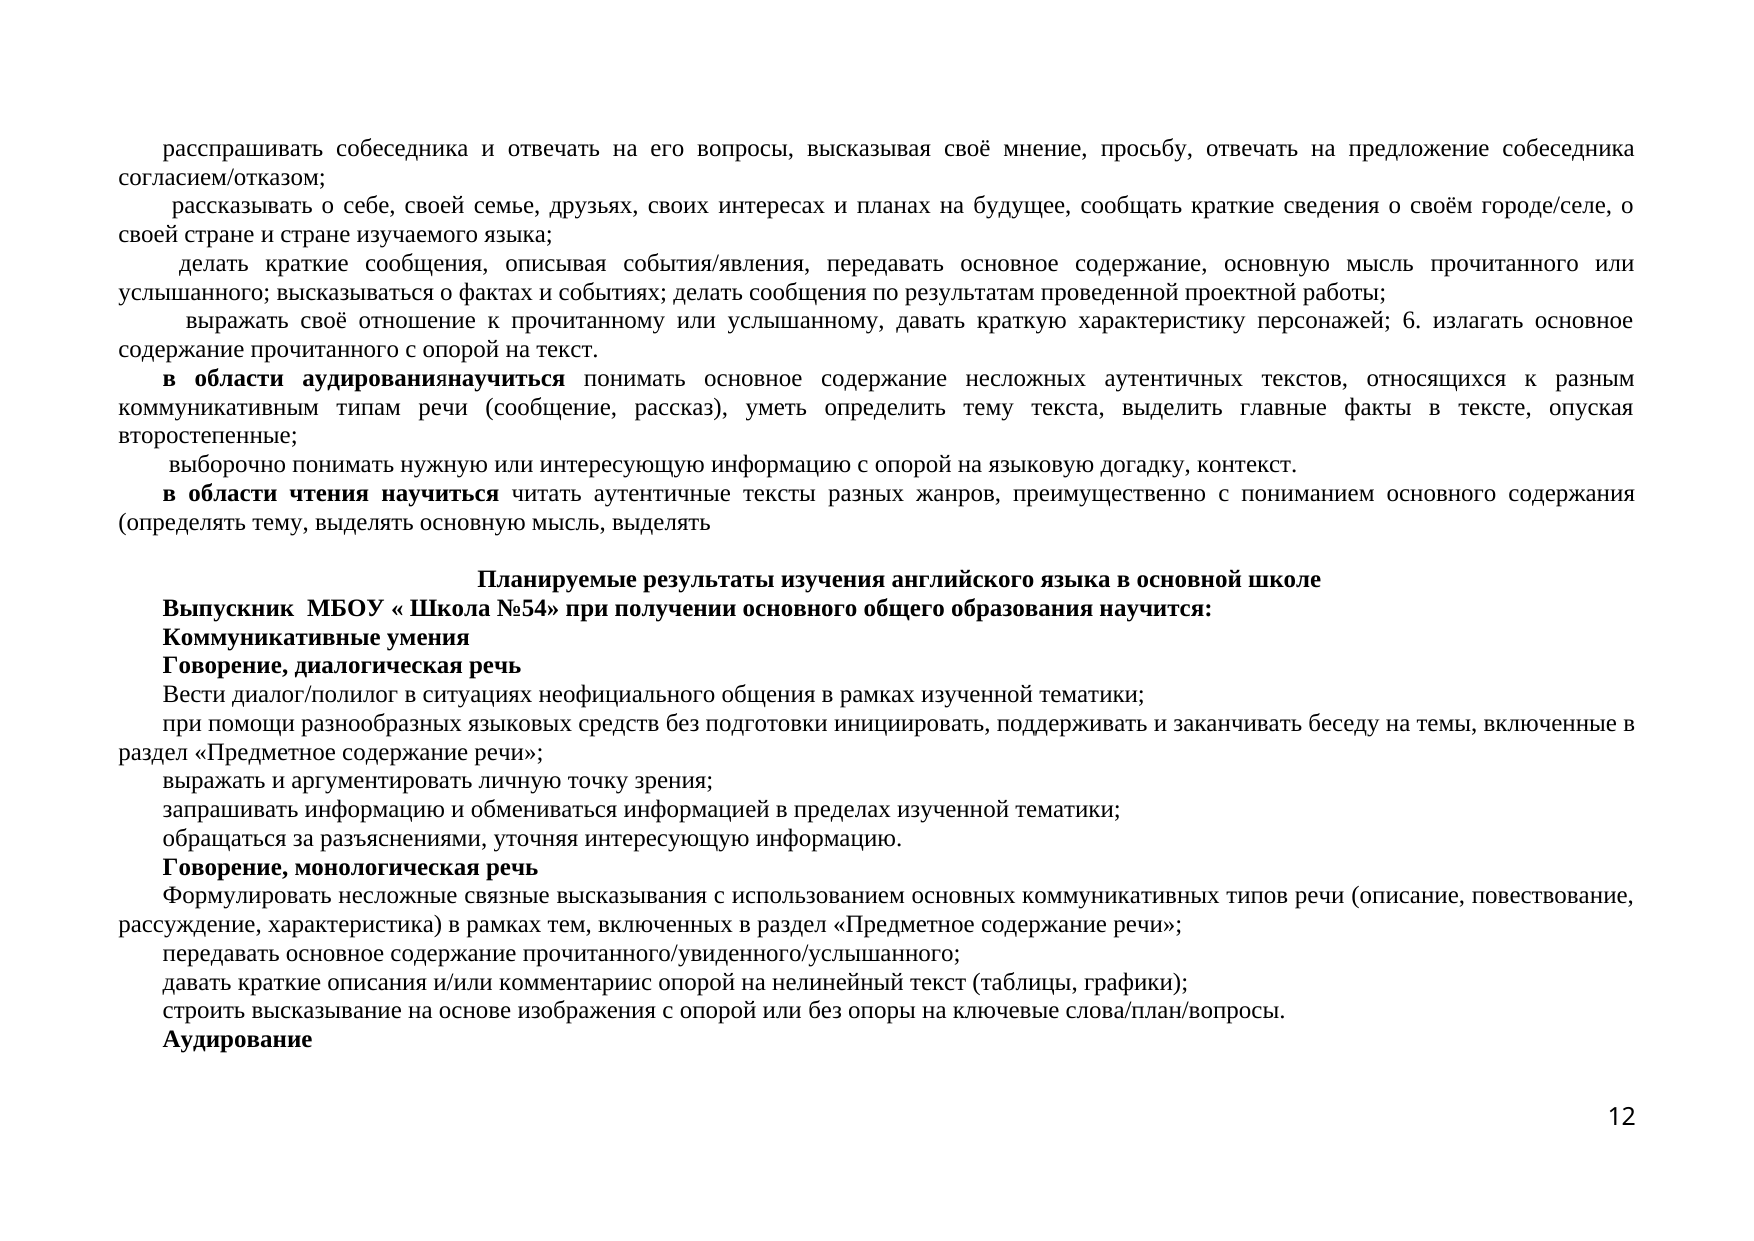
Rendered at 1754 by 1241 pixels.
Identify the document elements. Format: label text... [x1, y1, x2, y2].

list давать краткие описания и/или комментариис опорой на нелинейный текст (таблицы, графики); [118, 967, 1636, 995]
text в области чтения научиться читать аутентичные тексты разных жанров, преимущественно с пониманием основного содержания (определять тему, выделять основную мысль, выделять [118, 478, 1636, 535]
list выборочно понимать нужную или интересующую информацию с опорой на языковую догадку, контекст. [118, 449, 1636, 478]
list расспрашивать собеседника и отвечать на его вопросы, высказывая своё мнение, просьбу, отвечать на предложение собеседника согласием/отказом; [118, 133, 1636, 190]
list Выпускник МБОУ « Школа №54» при получении основного общего образования научится: [118, 593, 1636, 622]
text Планируемые результаты изучения английского языка в основной школе [118, 564, 1636, 593]
list Формулировать несложные связные высказывания с использованием основных коммуникативных типов речи (описание, повествование, рассуждение, характеристика) в рамках тем, включенных в раздел «Предметное содержание речи»; [118, 880, 1636, 938]
list при помощи разнообразных языковых средств без подготовки инициировать, поддерживать и заканчивать беседу на темы, включенные в раздел «Предметное содержание речи»; [118, 708, 1636, 765]
text Говорение, монологическая речь [118, 852, 1636, 880]
list Вести диалог/полилог в ситуациях неофициального общения в рамках изученной тематики; [118, 679, 1636, 708]
text Говорение, диалогическая речь [118, 650, 1636, 679]
list обращаться за разъяснениями, уточняя интересующую информацию. [118, 823, 1636, 852]
list рассказывать о себе, своей семье, друзьях, своих интересах и планах на будущее, сообщать краткие сведения о своём городе/селе, о своей стране и стране изучаемого языка; [118, 190, 1636, 248]
list выражать и аргументировать личную точку зрения; [118, 765, 1636, 794]
list в области аудированиянаучиться понимать основное содержание несложных аутентичных текстов, относящихся к разным коммуникативным типам речи (сообщение, рассказ), уметь определить тему текста, выделить главные факты в тексте, опуская второстепенные; [118, 363, 1636, 449]
list выражать своё отношение к прочитанному или услышанному, давать краткую характеристику персонажей; 6. излагать основное содержание прочитанного с опорой на текст. [118, 305, 1636, 363]
text Аудирование [118, 1024, 1636, 1053]
list передавать основное содержание прочитанного/увиденного/услышанного; [118, 938, 1636, 967]
list запрашивать информацию и обмениваться информацией в пределах изученной тематики; [118, 794, 1636, 823]
list делать краткие сообщения, описывая события/явления, передавать основное содержание, основную мысль прочитанного или услышанного; высказываться о фактах и событиях; делать сообщения по результатам проведенной проектной работы; [118, 248, 1636, 305]
text Коммуникативные умения [118, 622, 1636, 650]
list строить высказывание на основе изображения с опорой или без опоры на ключевые слова/план/вопросы. [118, 995, 1636, 1024]
